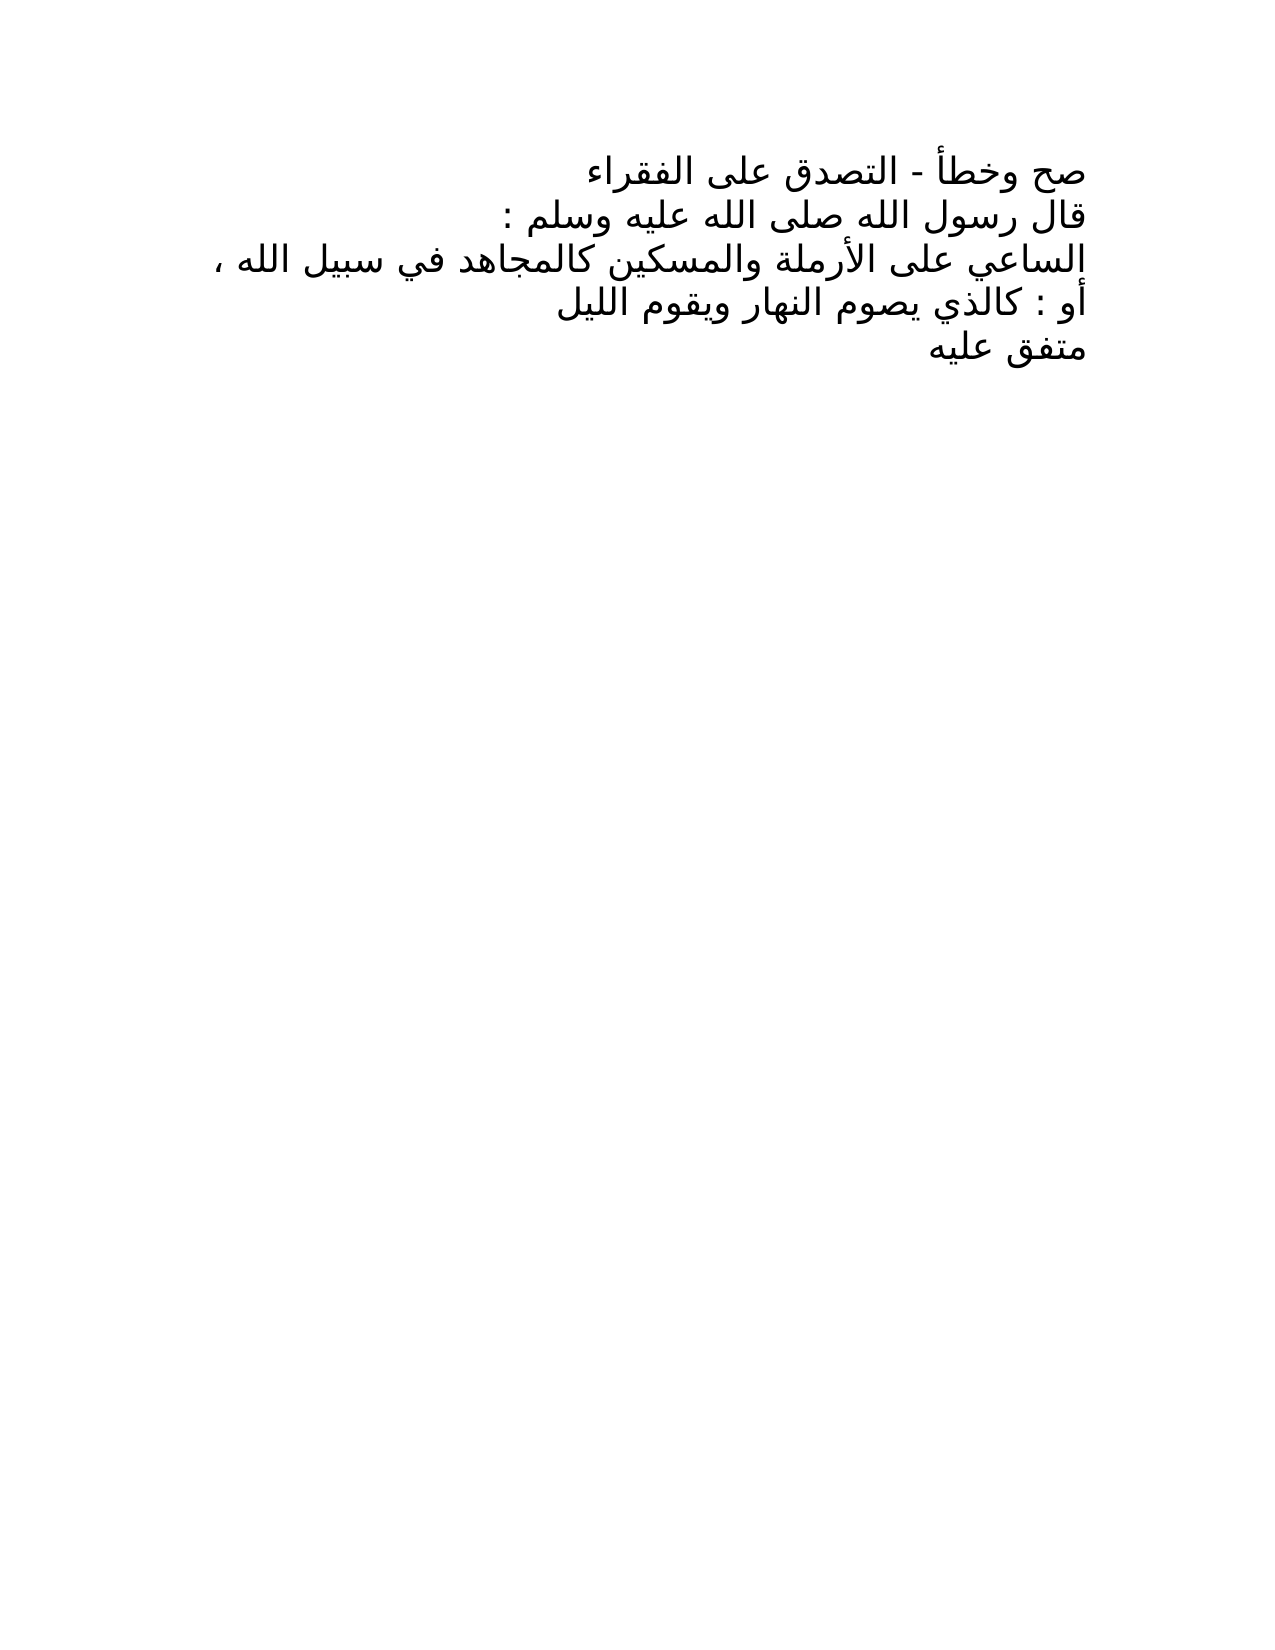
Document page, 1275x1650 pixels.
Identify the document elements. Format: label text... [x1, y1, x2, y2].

text متفق عليه [187, 324, 1087, 368]
text الساعي على الأرملة والمسكين كالمجاهد في سبيل الله ، أو : كالذي يصوم النهار ويقوم الليل [187, 237, 1087, 324]
text قال رسول الله صلى الله عليه وسلم : [187, 194, 1087, 237]
text صح وخطأ - التصدق على الفقراء [187, 150, 1087, 194]
